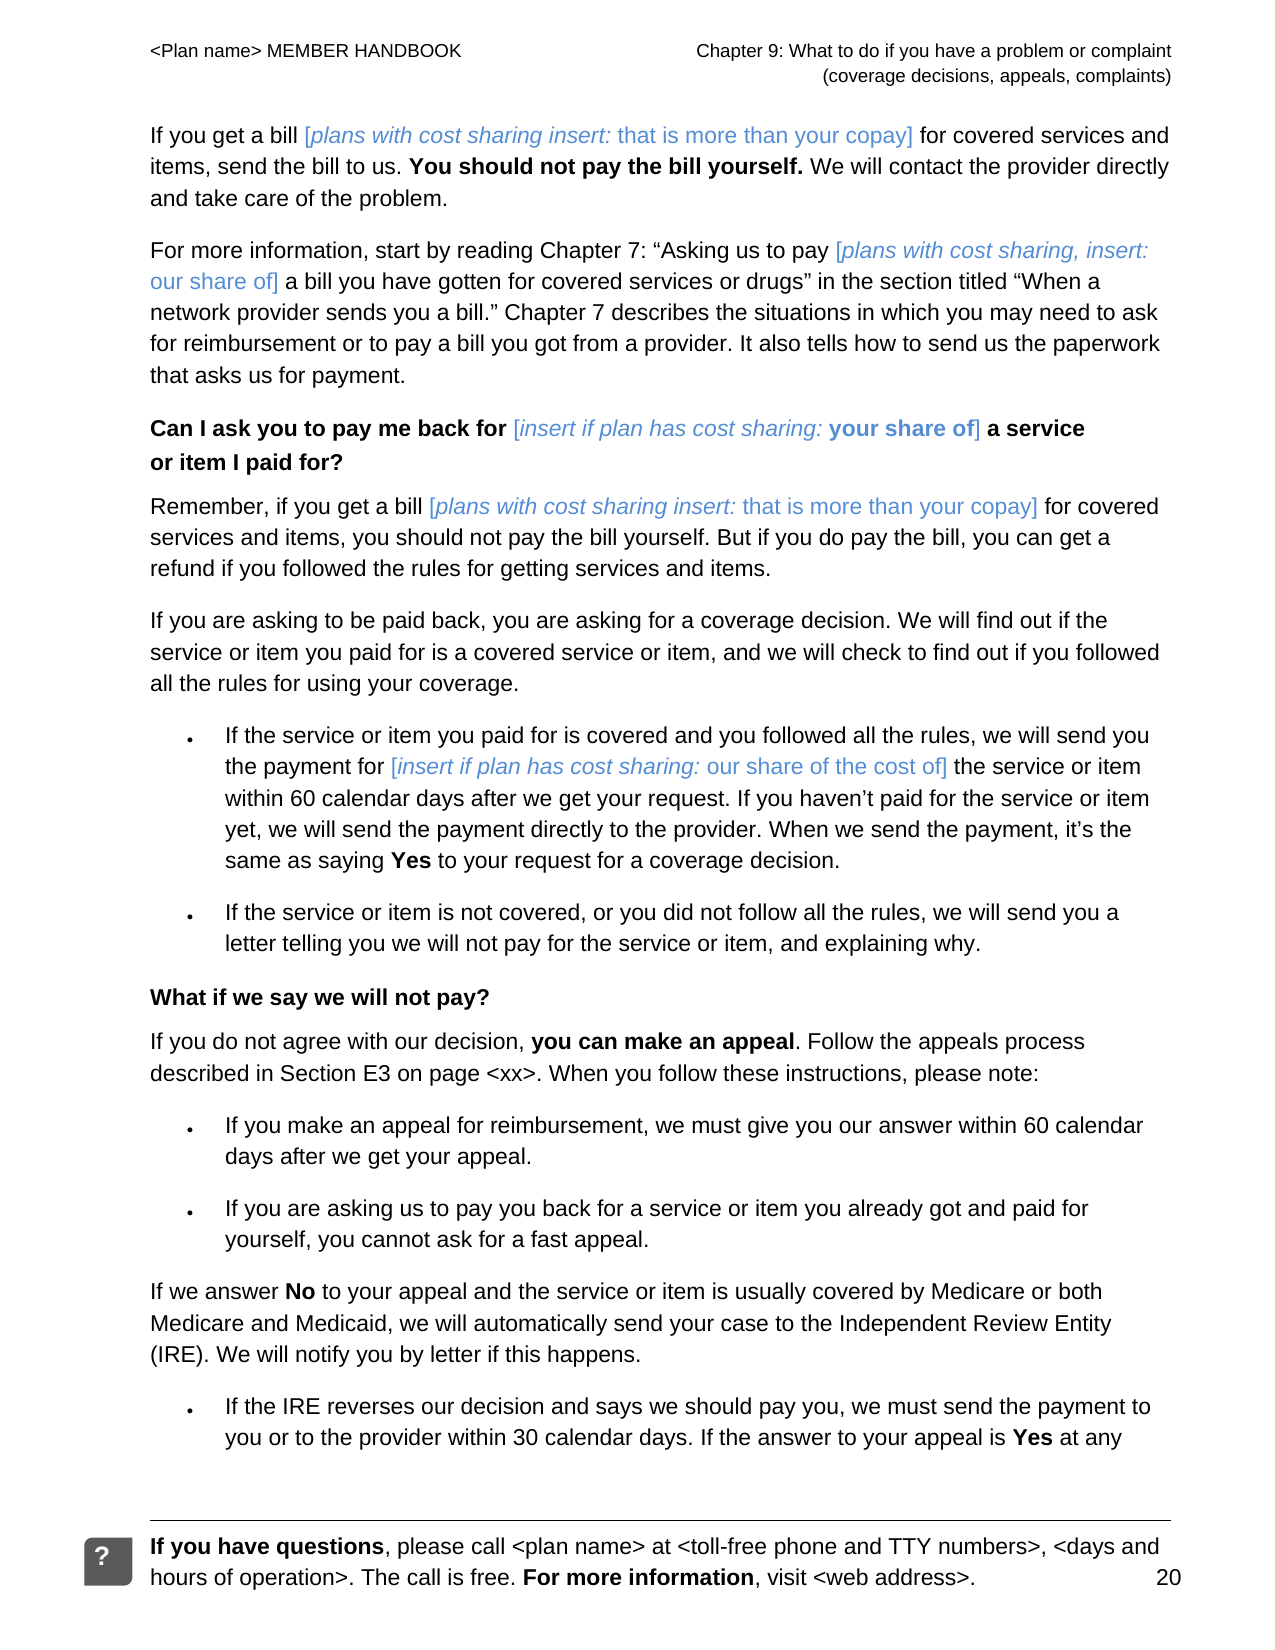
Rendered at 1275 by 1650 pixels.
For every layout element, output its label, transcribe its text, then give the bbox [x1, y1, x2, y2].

list If the service or item is not covered, or you did not follow all the rules, we will send you a letter telling you we will not pay for the service or item, and explaining why. [187, 896, 1171, 958]
subtitle Can I ask you to pay me back for [insert if plan has cost sharing: your share of] a service or item I paid for? [150, 410, 1096, 477]
list If the service or item you paid for is covered and you followed all the rules, we will send you the payment for [insert if plan has cost sharing: our share of the cost of] the service or item within 60 calendar days after we get your request. If you haven’t paid for the service or item yet, we will send the payment directly to the provider. When we send the payment, it’s the same as saying Yes to your request for a coverage decision. [187, 718, 1171, 875]
text For more information, start by reading Chapter 7: “Asking us to pay [plans with cost sharing, insert: our share of] a bill you have gotten for covered services or drugs” in the section titled “When a network provider sends you a bill.” Chapter 7 describes the situations in which you may need to ask for reimbursement or to pay a bill you got from a provider. It also tells how to send us the paperwork that asks us for payment. [150, 233, 1171, 389]
text If we answer No to your appeal and the service or item is usually covered by Medicare or both Medicare and Medicaid, we will automatically send your case to the Independent Review Entity (IRE). We will notify you by letter if this happens. [150, 1275, 1171, 1368]
text If you are asking to be paid back, you are asking for a coverage decision. We will find out if the service or item you paid for is a covered service or item, and we will check to find out if you followed all the rules for using your coverage. [150, 604, 1171, 698]
text If you do not agree with our decision, you can make an appeal. Follow the appeals process described in Section E3 on page <xx>. When you follow these instructions, please note: [150, 1025, 1171, 1087]
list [187, 1389, 1171, 1452]
text If you get a bill [plans with cost sharing insert: that is more than your copay] for covered services and items, send the bill to us. You should not pay the bill yourself. We will contact the provider directly and take care of the problem. [150, 118, 1171, 212]
list If you are asking us to pay you back for a service or item you already got and paid for yourself, you cannot ask for a fast appeal. [187, 1191, 1171, 1254]
text Remember, if you get a bill [plans with cost sharing insert: that is more than your copay] for covered services and items, you should not pay the bill yourself. But if you do pay the bill, you can get a refund if you followed the rules for getting services and items. [150, 489, 1171, 583]
list If you make an appeal for reimbursement, we must give you our answer within 60 calendar days after we get your appeal. [187, 1108, 1171, 1171]
subtitle What if we say we will not pay? [150, 979, 1096, 1012]
